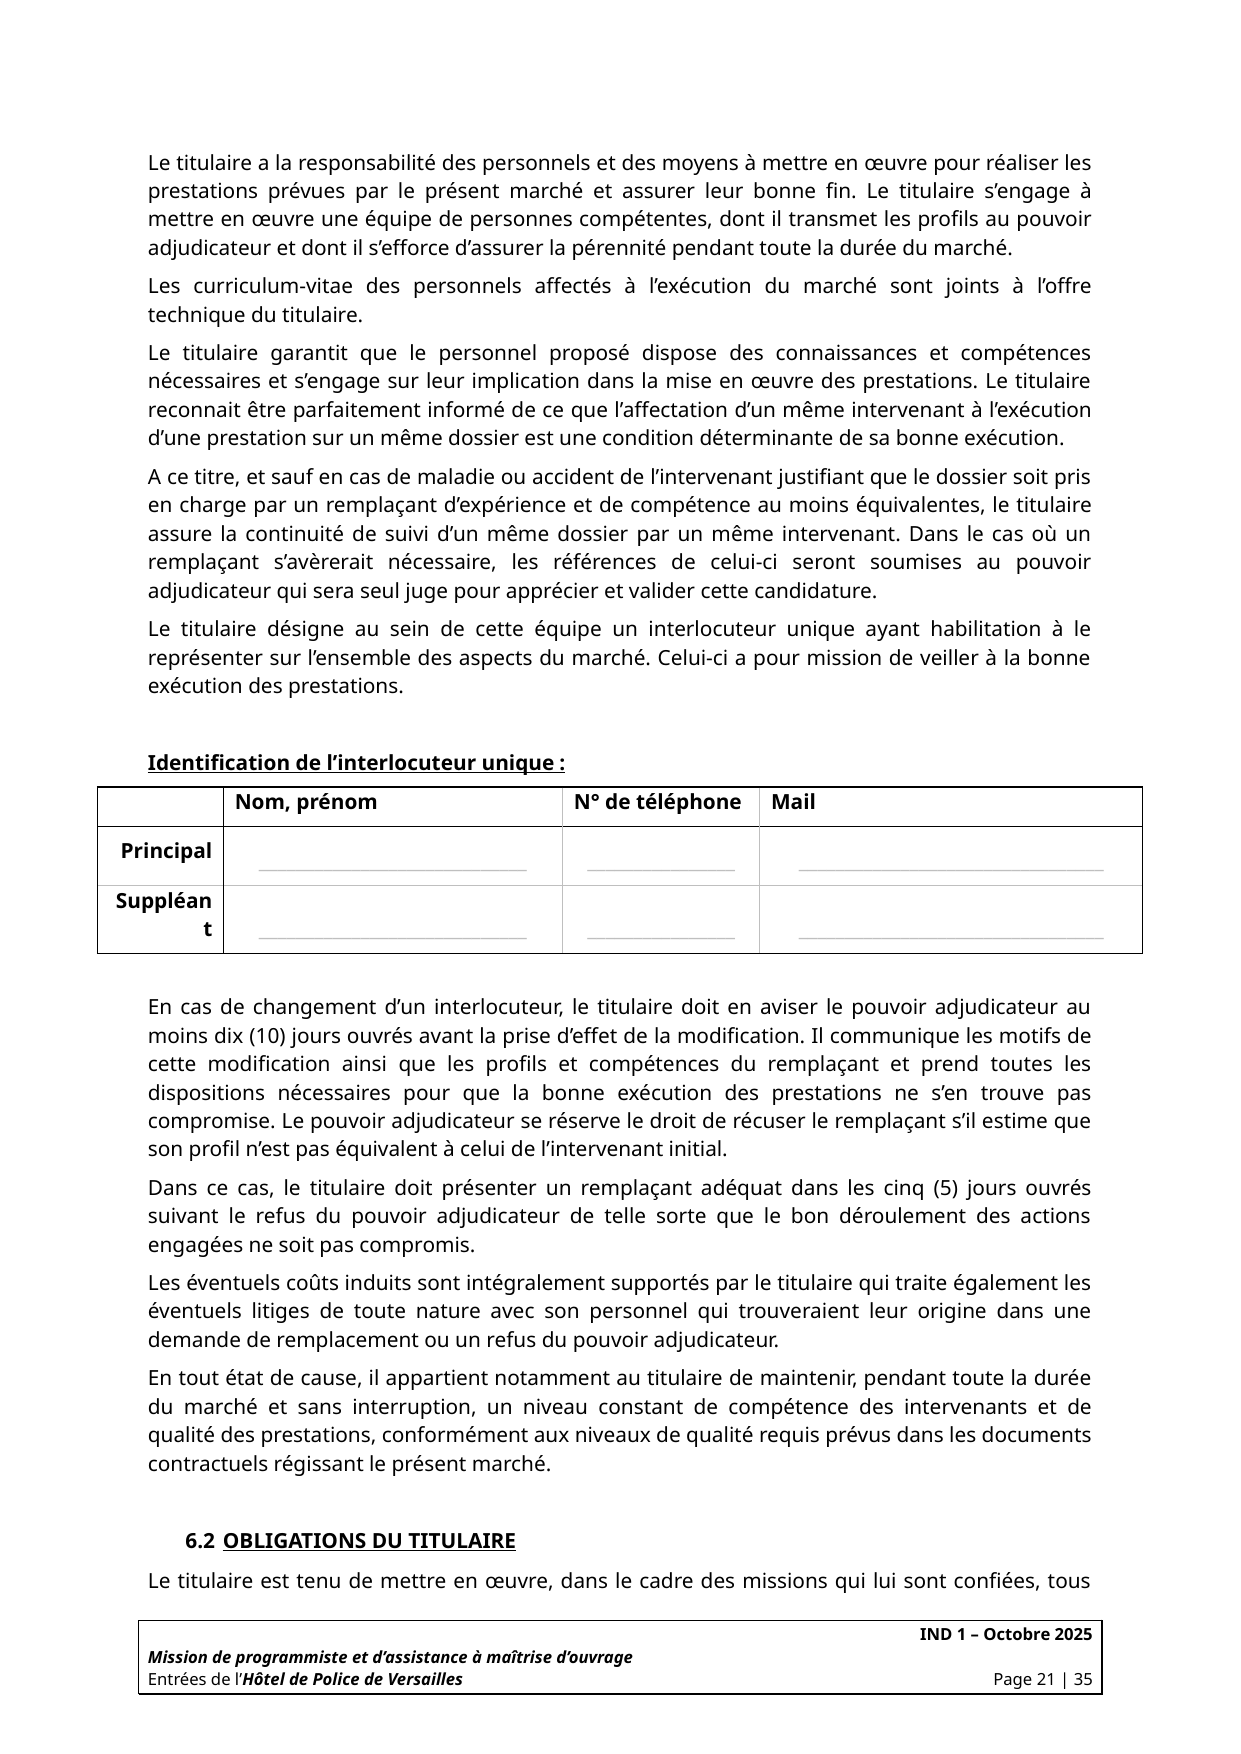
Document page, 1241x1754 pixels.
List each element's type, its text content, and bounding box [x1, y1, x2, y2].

text Les curriculum-vitae des personnels affectés à l’exécution du marché sont joints à l’offre technique du titulaire. [148, 271, 1093, 328]
table_header N° de téléphone [563, 788, 759, 826]
table_cell _____________________________ [224, 827, 562, 885]
table_cell _________________________________ [760, 827, 1142, 885]
table_cell Principal [98, 827, 223, 885]
subtitle OBLIGATIONS DU TITULAIRE [185, 1526, 1093, 1554]
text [148, 1567, 1093, 1595]
text Dans ce cas, le titulaire doit présenter un remplaçant adéquat dans les cinq (5) jours ouvrés suivant le refus du pouvoir adjudicateur de telle sorte que le bon déroulement des actions engagées ne soit pas compromis. [148, 1173, 1093, 1258]
text En cas de changement d’un interlocuteur, le titulaire doit en aviser le pouvoir adjudicateur au moins dix (10) jours ouvrés avant la prise d’effet de la modification. Il communique les motifs de cette modification ainsi que les profils et compétences du remplaçant et prend toutes les dispositions nécessaires pour que la bonne exécution des prestations ne s’en trouve pas compromise. Le pouvoir adjudicateur se réserve le droit de récuser le remplaçant s’il estime que son profil n’est pas équivalent à celui de l’intervenant initial. [148, 992, 1093, 1163]
table_header [98, 788, 223, 826]
table_header Mail [760, 788, 1142, 826]
table_cell ________________ [563, 886, 759, 953]
text Les éventuels coûts induits sont intégralement supportés par le titulaire qui traite également les éventuels litiges de toute nature avec son personnel qui trouveraient leur origine dans une demande de remplacement ou un refus du pouvoir adjudicateur. [148, 1268, 1093, 1353]
table_cell Suppléant [98, 886, 223, 953]
table_cell ________________ [563, 827, 759, 885]
table_cell _________________________________ [760, 886, 1142, 953]
table_header Nom, prénom [224, 788, 562, 826]
text Le titulaire désigne au sein de cette équipe un interlocuteur unique ayant habilitation à le représenter sur l’ensemble des aspects du marché. Celui-ci a pour mission de veiller à la bonne exécution des prestations. [148, 614, 1093, 699]
text En tout état de cause, il appartient notamment au titulaire de maintenir, pendant toute la durée du marché et sans interruption, un niveau constant de compétence des intervenants et de qualité des prestations, conformément aux niveaux de qualité requis prévus dans les documents contractuels régissant le présent marché. [148, 1363, 1093, 1477]
text A ce titre, et sauf en cas de maladie ou accident de l’intervenant justifiant que le dossier soit pris en charge par un remplaçant d’expérience et de compétence au moins équivalentes, le titulaire assure la continuité de suivi d’un même dossier par un même intervenant. Dans le cas où un remplaçant s’avèrerait nécessaire, les références de celui-ci seront soumises au pouvoir adjudicateur qui sera seul juge pour apprécier et valider cette candidature. [148, 462, 1093, 604]
table_cell _____________________________ [224, 886, 562, 953]
text Le titulaire a la responsabilité des personnels et des moyens à mettre en œuvre pour réaliser les prestations prévues par le présent marché et assurer leur bonne fin. Le titulaire s’engage à mettre en œuvre une équipe de personnes compétentes, dont il transmet les profils au pouvoir adjudicateur et dont il s’efforce d’assurer la pérennité pendant toute la durée du marché. [148, 148, 1093, 261]
text Identification de l’interlocuteur unique : [148, 748, 1093, 776]
text Le titulaire garantit que le personnel proposé dispose des connaissances et compétences nécessaires et s’engage sur leur implication dans la mise en œuvre des prestations. Le titulaire reconnait être parfaitement informé de ce que l’affectation d’un même intervenant à l’exécution d’une prestation sur un même dossier est une condition déterminante de sa bonne exécution. [148, 338, 1093, 452]
